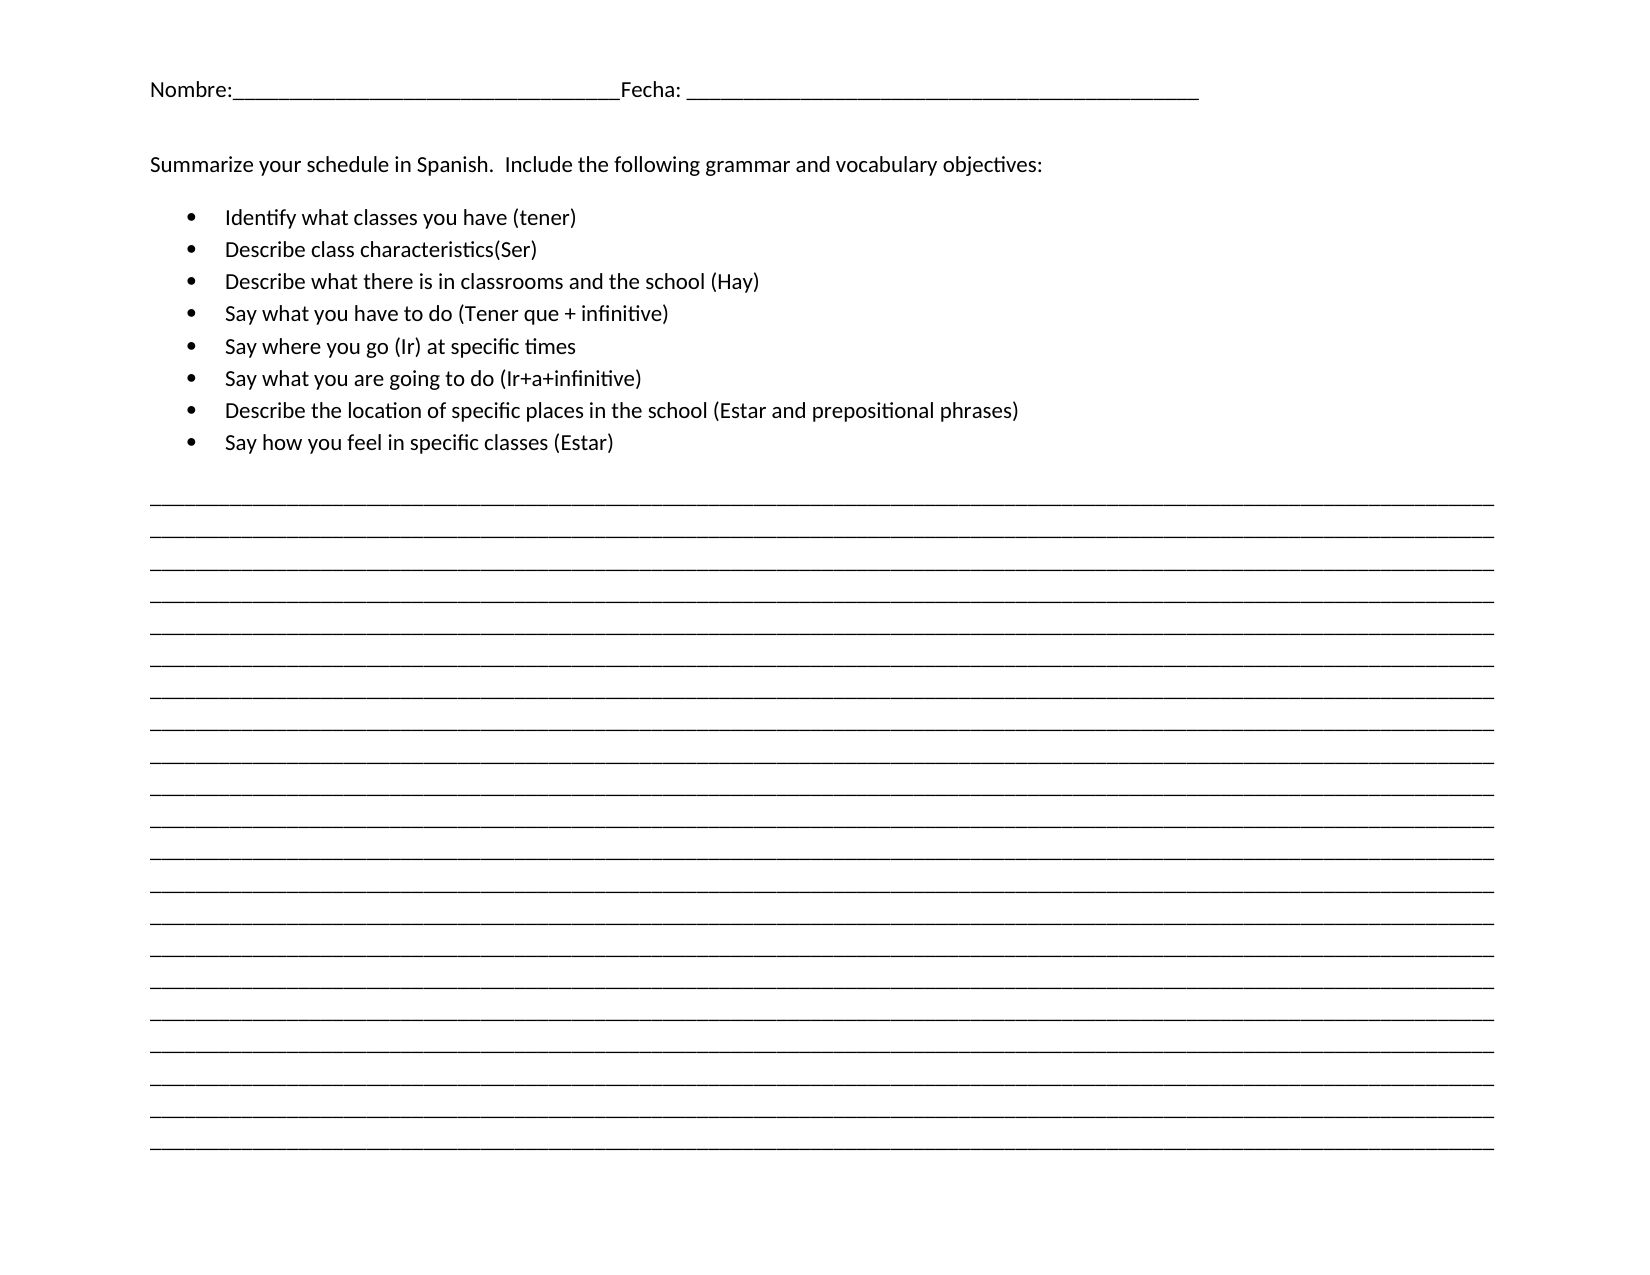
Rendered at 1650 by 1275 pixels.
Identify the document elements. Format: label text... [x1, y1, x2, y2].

list Say what you have to do (Tener que + infinitive) [187, 299, 1500, 328]
list Identify what classes you have (tener) [187, 203, 1500, 231]
list Say what you are going to do (Ir+a+infinitive) [187, 364, 1500, 392]
list Say how you feel in specific classes (Estar) [187, 428, 1500, 456]
list Describe class characteristics(Ser) [187, 235, 1500, 263]
text Summarize your schedule in Spanish. Include the following grammar and vocabulary objectives: [150, 150, 1500, 178]
list Describe the location of specific places in the school (Estar and prepositional phrases) [187, 396, 1500, 424]
list Say where you go (Ir) at specific times [187, 332, 1500, 360]
text ______________________________________________________________________________________________________________________________________________________________________________________________________________________________________________________________________________________________________________________________________________________________________________________________________________________________________________________________________________________________________________________________________________________________________________________________________________________________________________________________________________________________________________________________________________________________________________________________________________________________________________________________________________________________________________________________________________________________________________________________________________________________________________________________________________________________________________________________________________________________________________________________________________________________________________________________________________________________________________________________________________________________________________________________________________________________________________________________________________________________________________________________________________________________________________________________________________________________________________________________________________________________________________________________________________________________________________________________________________________________________________________________________________________________________________________________________________________________________________________________________________________________________________________________________________________________________________________________________________________________________________________________________________________________________________________________________________________________________________________________________________________________________________________________________________________________________________________________________________________________________________________________________________________________________________ [150, 481, 1500, 1153]
list Describe what there is in classrooms and the school (Hay) [187, 267, 1500, 295]
